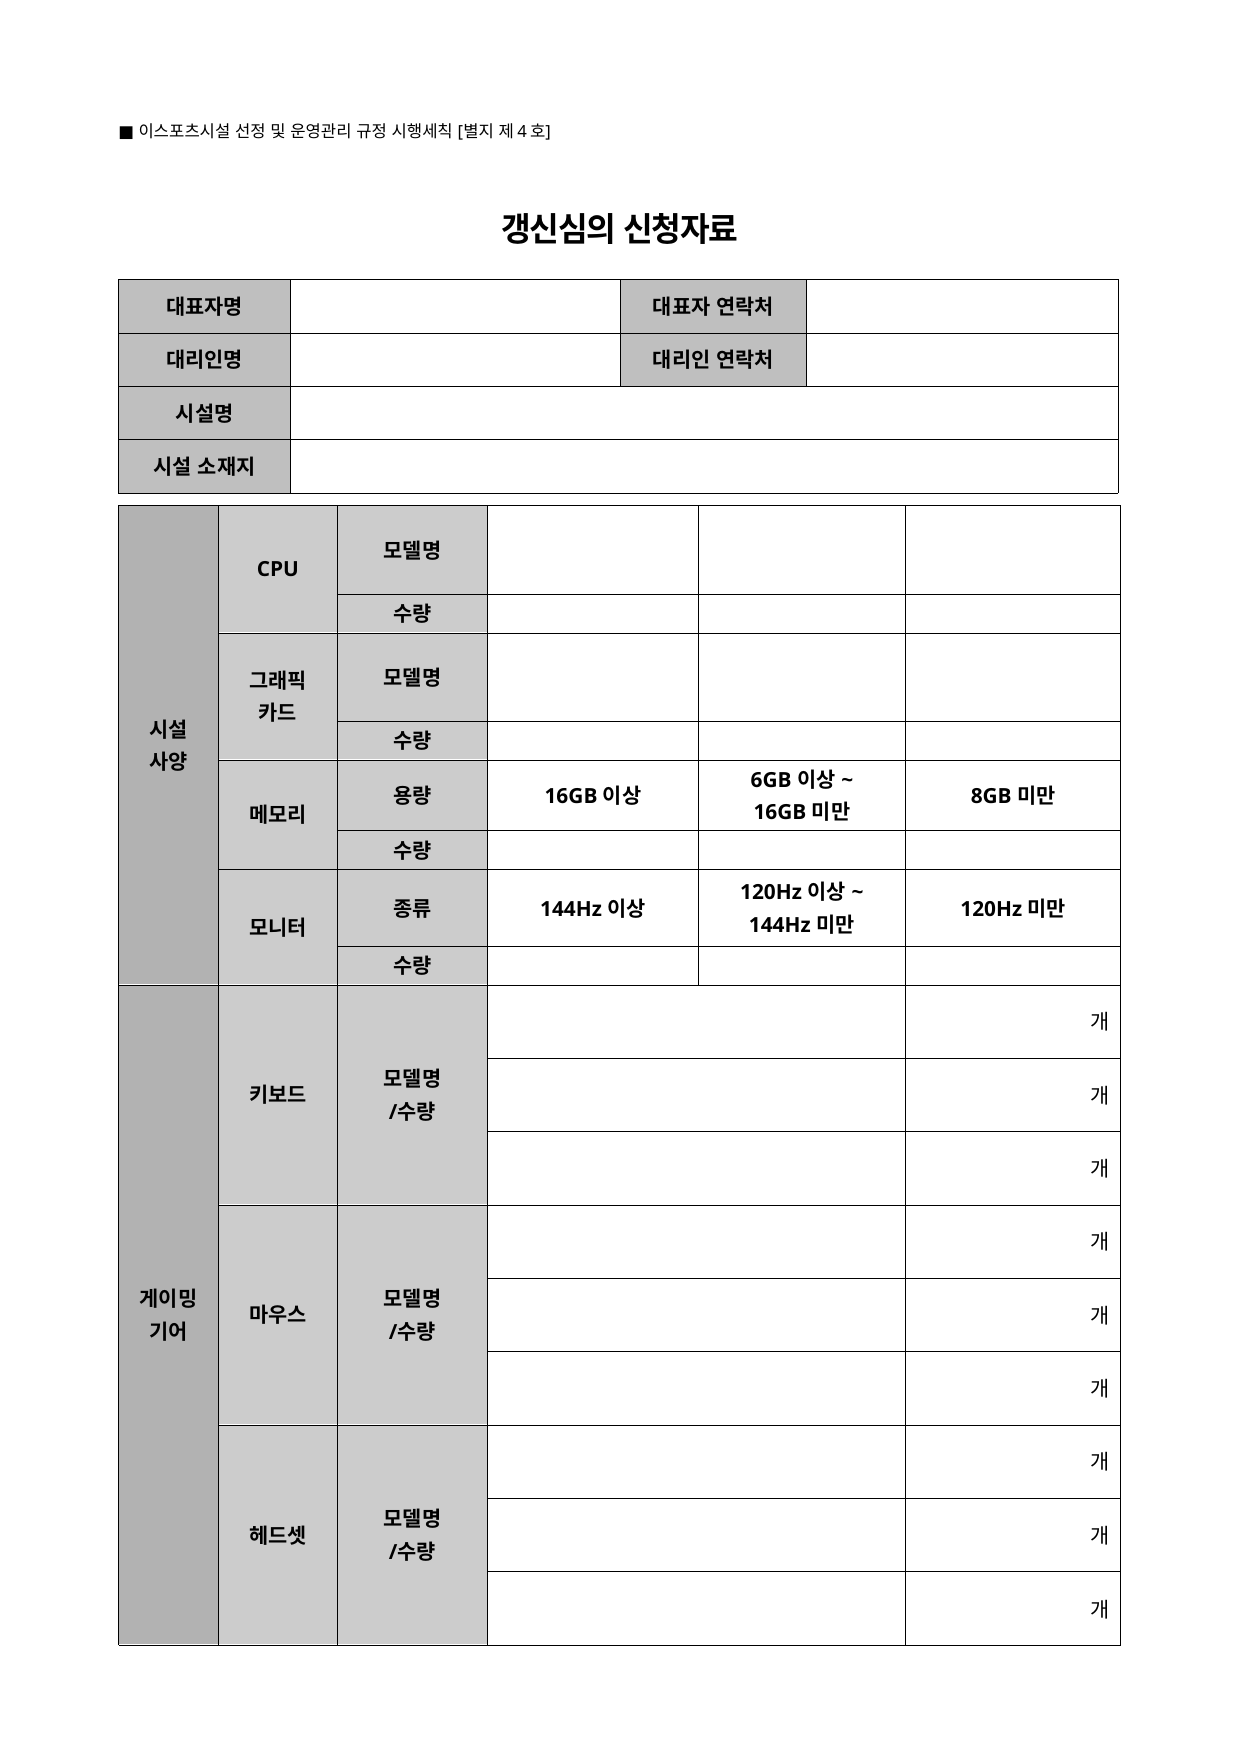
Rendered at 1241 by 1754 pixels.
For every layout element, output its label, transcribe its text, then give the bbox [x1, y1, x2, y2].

table_cell [291, 334, 620, 386]
table_cell [488, 722, 698, 759]
table_cell [488, 1059, 905, 1131]
table_cell [291, 440, 1118, 493]
table_cell [488, 947, 698, 984]
table_cell 메모리 [219, 761, 337, 869]
table_cell [291, 387, 1118, 439]
table_cell 게이밍 기어 [119, 986, 218, 1644]
table_cell 개 [906, 1279, 1120, 1351]
table_header [488, 506, 698, 594]
table_cell [699, 947, 905, 984]
table_header [906, 506, 1120, 594]
table_header [807, 280, 1118, 333]
table_cell 16GB 이상 [488, 761, 698, 830]
table_cell 개 [906, 1352, 1120, 1424]
table_cell 모델명 /수량 [338, 1206, 487, 1424]
table_cell 그래픽 카드 [219, 634, 337, 759]
table_cell [488, 1426, 905, 1498]
table_cell 모델명 /수량 [338, 986, 487, 1204]
table_cell 수량 [338, 722, 487, 759]
table_cell [488, 1132, 905, 1204]
table_header 대표자 연락처 [621, 280, 806, 333]
table_cell 키보드 [219, 986, 337, 1204]
table_cell [699, 722, 905, 759]
table_cell 시설 소재지 [119, 440, 290, 493]
table_cell 144Hz 이상 [488, 870, 698, 946]
table_cell [488, 1352, 905, 1424]
table_cell 개 [906, 986, 1120, 1058]
text ■ 이스포츠시설 선정 및 운영관리 규정 시행세칙 [별지 제4호] [118, 118, 1122, 142]
table_header 시설 사양 [119, 506, 218, 984]
table_cell [906, 595, 1120, 632]
table_cell [488, 1499, 905, 1571]
table_cell [488, 1572, 905, 1644]
table_cell [488, 595, 698, 632]
table_cell 종류 [338, 870, 487, 946]
table_cell [488, 634, 698, 721]
table_header 모델명 [338, 506, 487, 594]
table_cell 대리인 연락처 [621, 334, 806, 386]
table_cell 8GB 미만 [906, 761, 1120, 830]
table_cell [906, 722, 1120, 759]
table_cell [488, 1279, 905, 1351]
table_cell [807, 334, 1118, 386]
table_cell 개 [906, 1132, 1120, 1204]
table_cell [906, 831, 1120, 869]
table_cell [488, 831, 698, 869]
table_cell 마우스 [219, 1206, 337, 1424]
table_cell [699, 634, 905, 721]
table_cell [699, 595, 905, 632]
table_cell 120Hz 미만 [906, 870, 1120, 946]
table_cell 개 [906, 1572, 1120, 1644]
table_cell 개 [906, 1206, 1120, 1278]
table_cell 헤드셋 [219, 1426, 337, 1644]
table_cell 모델명 [338, 634, 487, 721]
table_cell 모델명 /수량 [338, 1426, 487, 1644]
table_header CPU [219, 506, 337, 632]
table_cell 수량 [338, 595, 487, 632]
table_cell 120Hz 이상 ~ 144Hz 미만 [699, 870, 905, 946]
table_cell 6GB 이상 ~ 16GB 미만 [699, 761, 905, 830]
table_cell [488, 1206, 905, 1278]
table_cell [488, 986, 905, 1058]
text 갱신심의 신청자료 [118, 202, 1122, 251]
table_cell 대리인명 [119, 334, 290, 386]
table_header 대표자명 [119, 280, 290, 333]
table_cell 수량 [338, 947, 487, 984]
table_cell 개 [906, 1426, 1120, 1498]
table_cell [906, 947, 1120, 984]
table_header [699, 506, 905, 594]
table_cell 수량 [338, 831, 487, 869]
table_cell [699, 831, 905, 869]
table_cell 용량 [338, 761, 487, 830]
table_cell 모니터 [219, 870, 337, 984]
table_cell 개 [906, 1059, 1120, 1131]
table_cell [906, 634, 1120, 721]
table_cell 시설명 [119, 387, 290, 439]
table_cell 개 [906, 1499, 1120, 1571]
table_header [291, 280, 620, 333]
